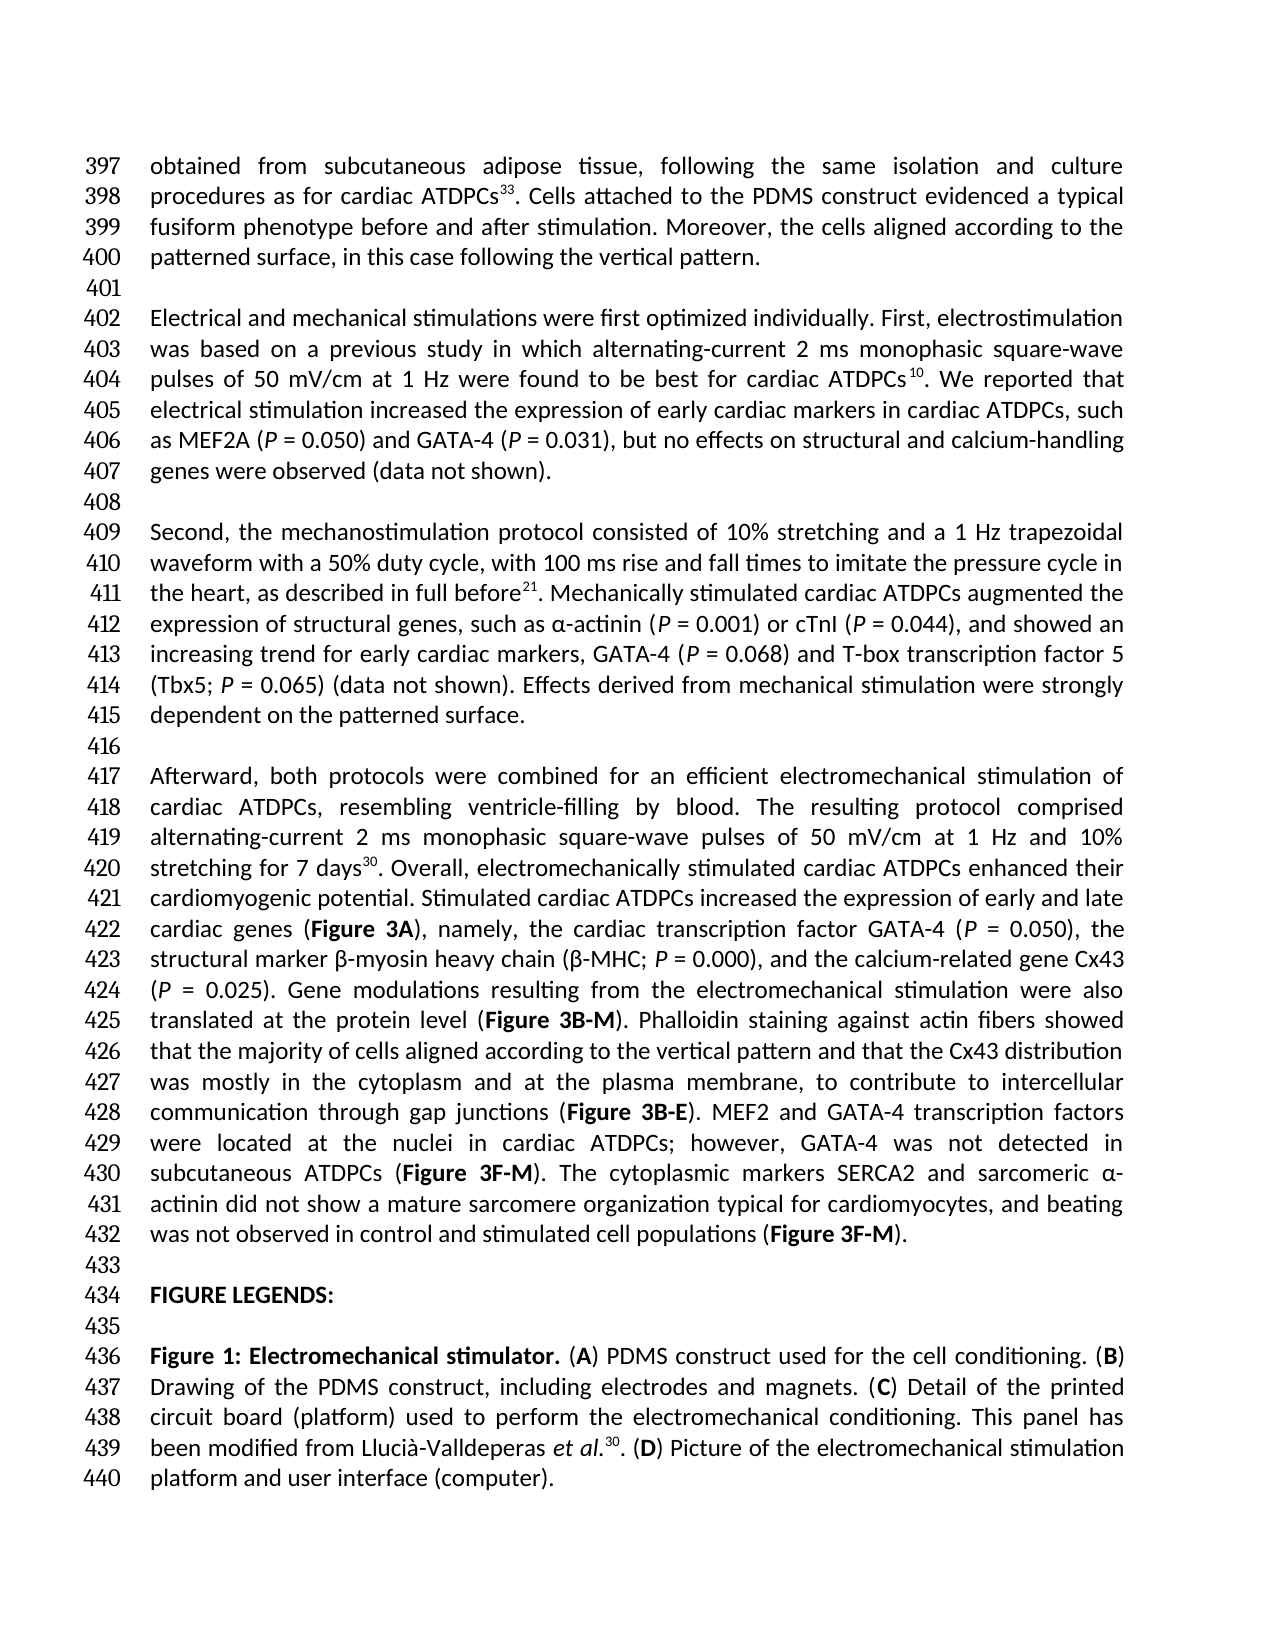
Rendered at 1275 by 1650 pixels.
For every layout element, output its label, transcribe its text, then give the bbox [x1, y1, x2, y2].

text Electrical and mechanical stimulations were first optimized individually. First, electrostimulation was based on a previous study in which alternating-current 2 ms monophasic square-wave pulses of 50 mV/cm at 1 Hz were found to be best for cardiac ATDPCs10. We reported that electrical stimulation increased the expression of early cardiac markers in cardiac ATDPCs, such as MEF2A (P = 0.050) and GATA-4 (P = 0.031), but no effects on structural and calcium-handling genes were observed (data not shown). [150, 303, 1125, 486]
text Afterward, both protocols were combined for an efficient electromechanical stimulation of cardiac ATDPCs, resembling ventricle-filling by blood. The resulting protocol comprised alternating-current 2 ms monophasic square-wave pulses of 50 mV/cm at 1 Hz and 10% stretching for 7 days30. Overall, electromechanically stimulated cardiac ATDPCs enhanced their cardiomyogenic potential. Stimulated cardiac ATDPCs increased the expression of early and late cardiac genes (Figure 3A), namely, the cardiac transcription factor GATA-4 (P = 0.050), the structural marker β-myosin heavy chain (β-MHC; P = 0.000), and the calcium-related gene Cx43 (P = 0.025). Gene modulations resulting from the electromechanical stimulation were also translated at the protein level (Figure 3B-M). Phalloidin staining against actin fibers showed that the majority of cells aligned according to the vertical pattern and that the Cx43 distribution was mostly in the cytoplasm and at the plasma membrane, to contribute to intercellular communication through gap junctions (Figure 3B-E). MEF2 and GATA-4 transcription factors were located at the nuclei in cardiac ATDPCs; however, GATA-4 was not detected in subcutaneous ATDPCs (Figure 3F-M). The cytoplasmic markers SERCA2 and sarcomeric α-actinin did not show a mature sarcomere organization typical for cardiomyocytes, and beating was not observed in control and stimulated cell populations (Figure 3F-M). [150, 760, 1125, 1249]
text Second, the mechanostimulation protocol consisted of 10% stretching and a 1 Hz trapezoidal waveform with a 50% duty cycle, with 100 ms rise and fall times to imitate the pressure cycle in the heart, as described in full before21. Mechanically stimulated cardiac ATDPCs augmented the expression of structural genes, such as α-actinin (P = 0.001) or cTnI (P = 0.044), and showed an increasing trend for early cardiac markers, GATA-4 (P = 0.068) and T-box transcription factor 5 (Tbx5; P = 0.065) (data not shown). Effects derived from mechanical stimulation were strongly dependent on the patterned surface. [150, 516, 1125, 730]
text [150, 150, 1125, 272]
text Figure 1: Electromechanical stimulator. (A) PDMS construct used for the cell conditioning. (B) Drawing of the PDMS construct, including electrodes and magnets. (C) Detail of the printed circuit board (platform) used to perform the electromechanical conditioning. This panel has been modified from Llucià-Valldeperas et al.30. (D) Picture of the electromechanical stimulation platform and user interface (computer). [150, 1340, 1125, 1493]
text FIGURE LEGENDS: [150, 1279, 1125, 1310]
